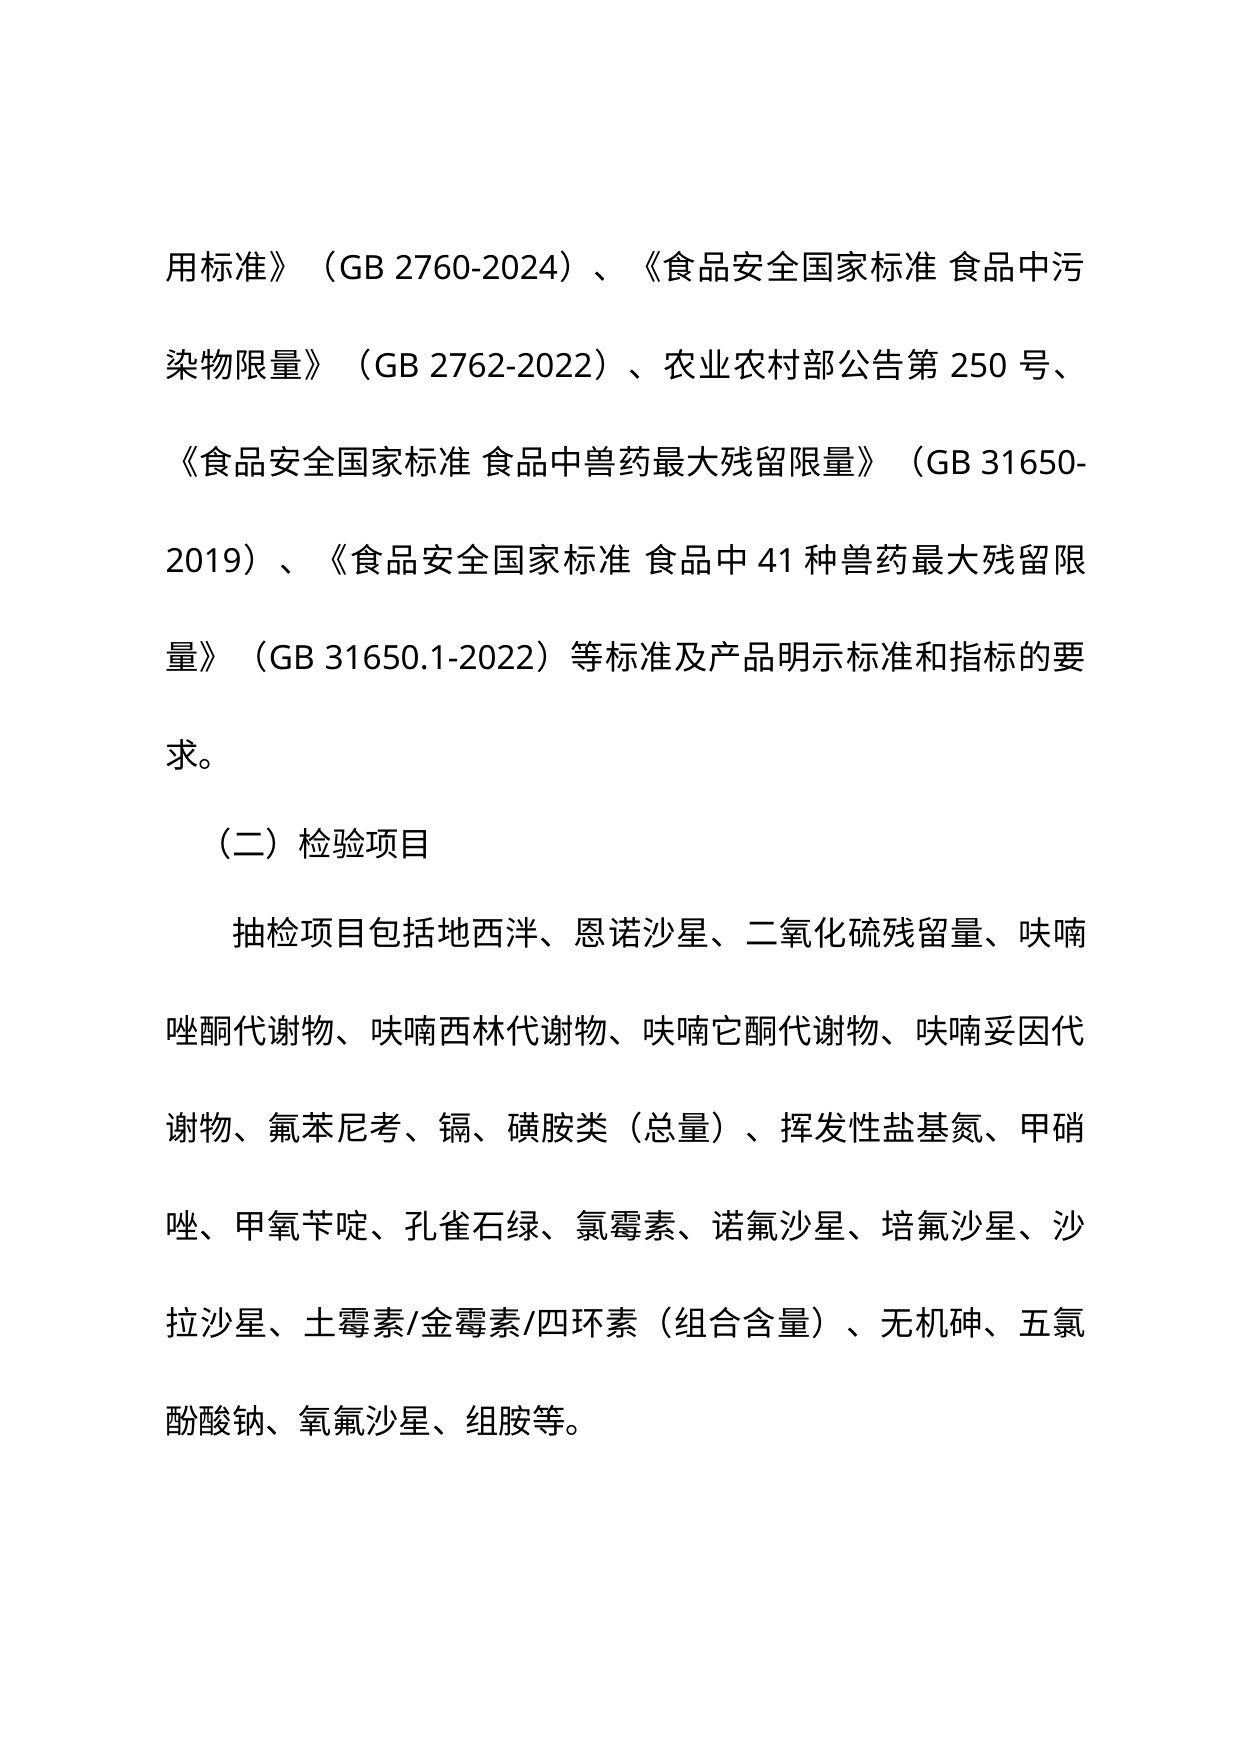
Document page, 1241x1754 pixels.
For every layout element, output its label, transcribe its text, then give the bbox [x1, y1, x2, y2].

text 抽检项目包括地西泮、恩诺沙星、二氧化硫残留量、呋喃唑酮代谢物、呋喃西林代谢物、呋喃它酮代谢物、呋喃妥因代谢物、氟苯尼考、镉、磺胺类（总量）、挥发性盐基氮、甲硝唑、甲氧苄啶、孔雀石绿、氯霉素、诺氟沙星、培氟沙星、沙拉沙星、土霉素/金霉素/四环素（组合含量）、无机砷、五氯酚酸钠、氧氟沙星、组胺等。 [165, 898, 1087, 1451]
list （二）检验项目 [165, 809, 1087, 874]
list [165, 233, 1087, 785]
